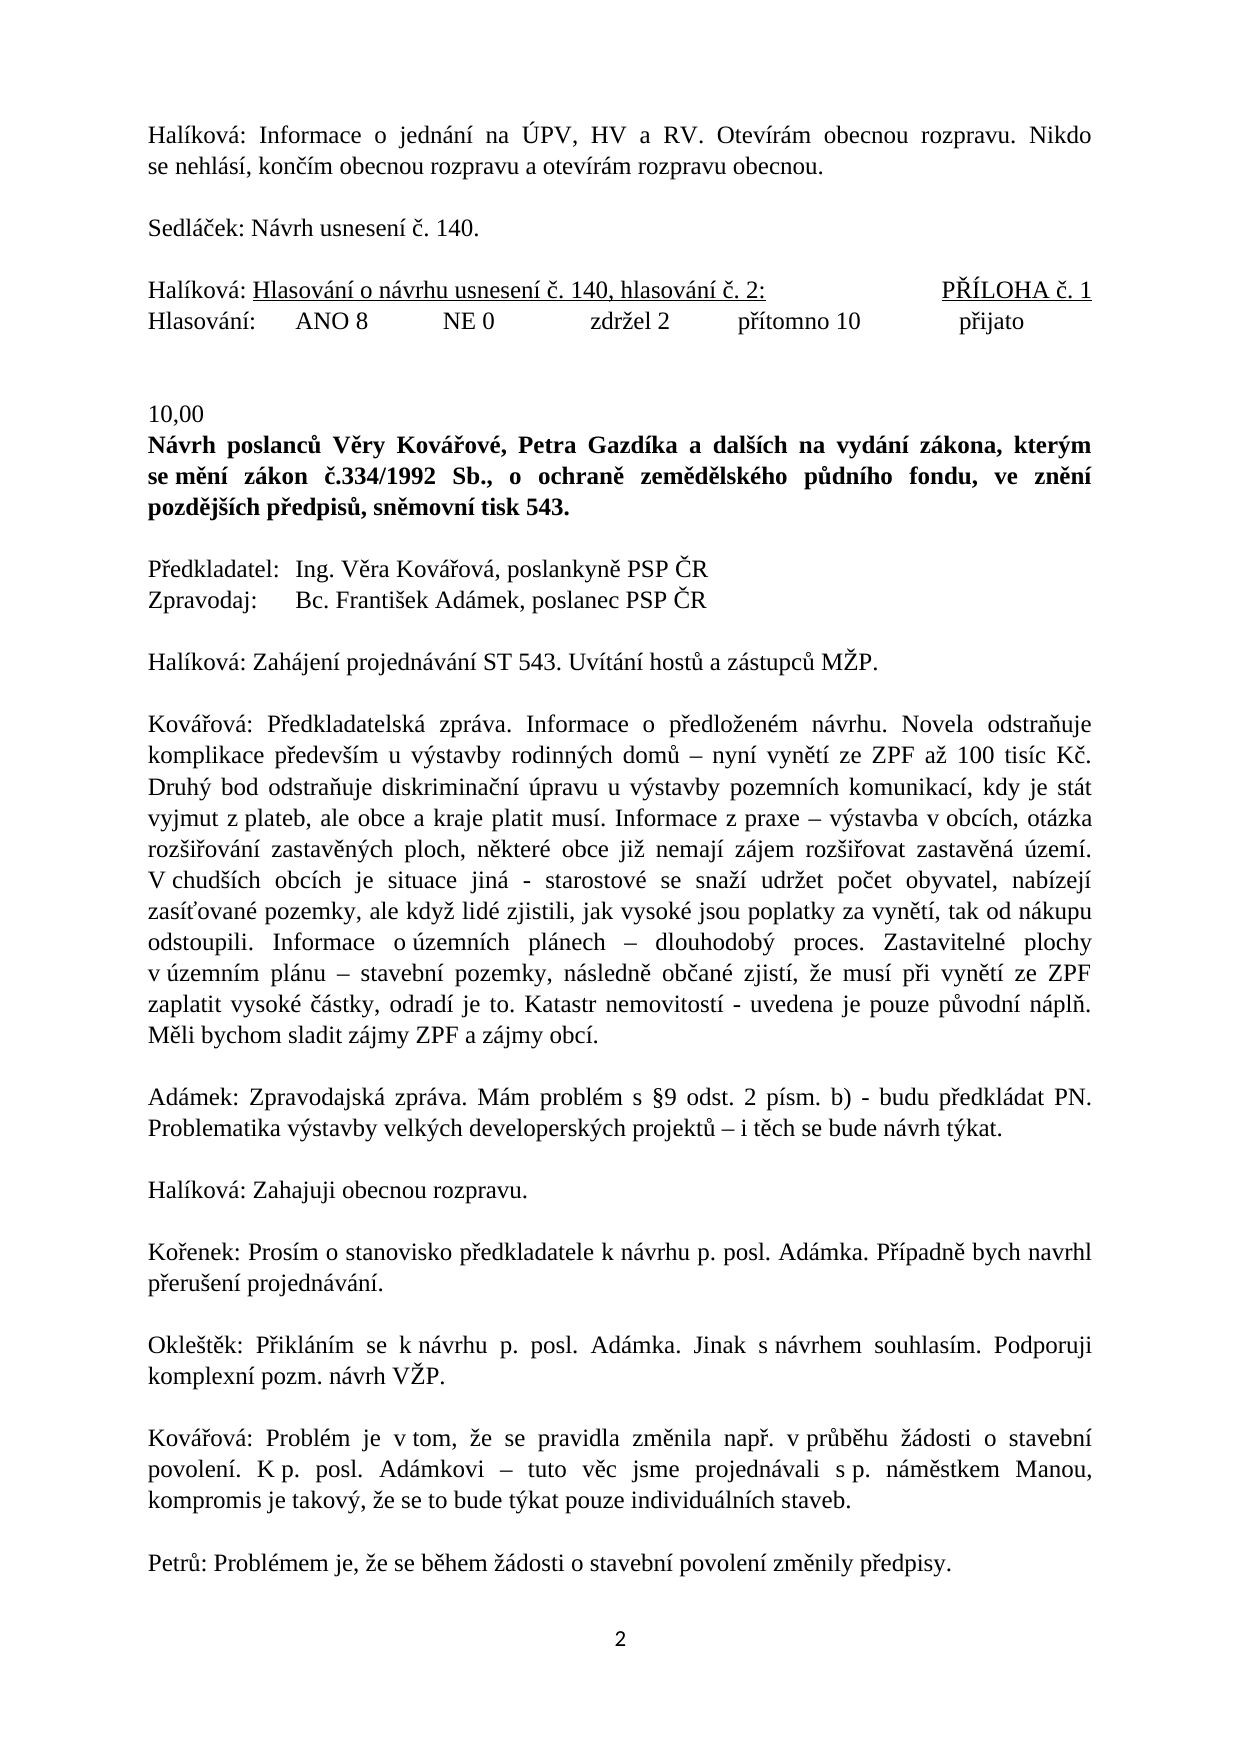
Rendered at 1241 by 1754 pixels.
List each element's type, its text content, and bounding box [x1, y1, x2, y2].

text Předkladatel: Ing. Věra Kovářová, poslankyně PSP ČR [148, 554, 1093, 583]
text Halíková: Hlasování o návrhu usnesení č. 140, hlasování č. 2: PŘÍLOHA č. 1 [148, 275, 1093, 304]
text Halíková: Zahájení projednávání ST 543. Uvítání hostů a zástupců MŽP. [148, 647, 1093, 676]
text Zpravodaj: Bc. František Adámek, poslanec PSP ČR [148, 585, 1093, 614]
text Halíková: Informace o jednání na ÚPV, HV a RV. Otevírám obecnou rozpravu. Nikdo se nehlásí, končím obecnou rozpravu a otevírám rozpravu obecnou. [148, 120, 1093, 179]
text Kovářová: Problém je v tom, že se pravidla změnila např. v průběhu žádosti o stavební povolení. K p. posl. Adámkovi – tuto věc jsme projednávali s p. náměstkem Manou, kompromis je takový, že se to bude týkat pouze individuálních staveb. [148, 1423, 1093, 1514]
text Okleštěk: Přikláním se k návrhu p. posl. Adámka. Jinak s návrhem souhlasím. Podporuji komplexní pozm. návrh VŽP. [148, 1330, 1093, 1390]
text Sedláček: Návrh usnesení č. 140. [148, 213, 1093, 242]
text Návrh poslanců Věry Kovářové, Petra Gazdíka a dalších na vydání zákona, kterým se mění zákon č.334/1992 Sb., o ochraně zemědělského půdního fondu, ve znění pozdějších předpisů, sněmovní tisk 543. [148, 430, 1093, 521]
text Adámek: Zpravodajská zpráva. Mám problém s §9 odst. 2 písm. b) - budu předkládat PN. Problematika výstavby velkých developerských projektů – i těch se bude návrh týkat. [148, 1082, 1093, 1142]
text Kořenek: Prosím o stanovisko předkladatele k návrhu p. posl. Adámka. Případně bych navrhl přerušení projednávání. [148, 1237, 1093, 1297]
text Halíková: Zahajuji obecnou rozpravu. [148, 1175, 1093, 1204]
text Kovářová: Předkladatelská zpráva. Informace o předloženém návrhu. Novela odstraňuje komplikace především u výstavby rodinných domů – nyní vynětí ze ZPF až 100 tisíc Kč. Druhý bod odstraňuje diskriminační úpravu u výstavby pozemních komunikací, kdy je stát vyjmut z plateb, ale obce a kraje platit musí. Informace z praxe – výstavba v obcích, otázka rozšiřování zastavěných ploch, některé obce již nemají zájem rozšiřovat zastavěná území. V chudších obcích je situace jiná - starostové se snaží udržet počet obyvatel, nabízejí zasíťované pozemky, ale když lidé zjistili, jak vysoké jsou poplatky za vynětí, tak od nákupu odstoupili. Informace o územních plánech – dlouhodobý proces. Zastavitelné plochy v územním plánu – stavební pozemky, následně občané zjistí, že musí při vynětí ze ZPF zaplatit vysoké částky, odradí je to. Katastr nemovitostí - uvedena je pouze původní náplň. Měli bychom sladit zájmy ZPF a zájmy obcí. [148, 709, 1093, 1049]
text 10,00 [148, 399, 1093, 428]
text Petrů: Problémem je, že se během žádosti o stavební povolení změnily předpisy. [148, 1548, 1093, 1576]
text Hlasování: ANO 8 NE 0 zdržel 2 přítomno 10 přijato [148, 306, 1093, 335]
